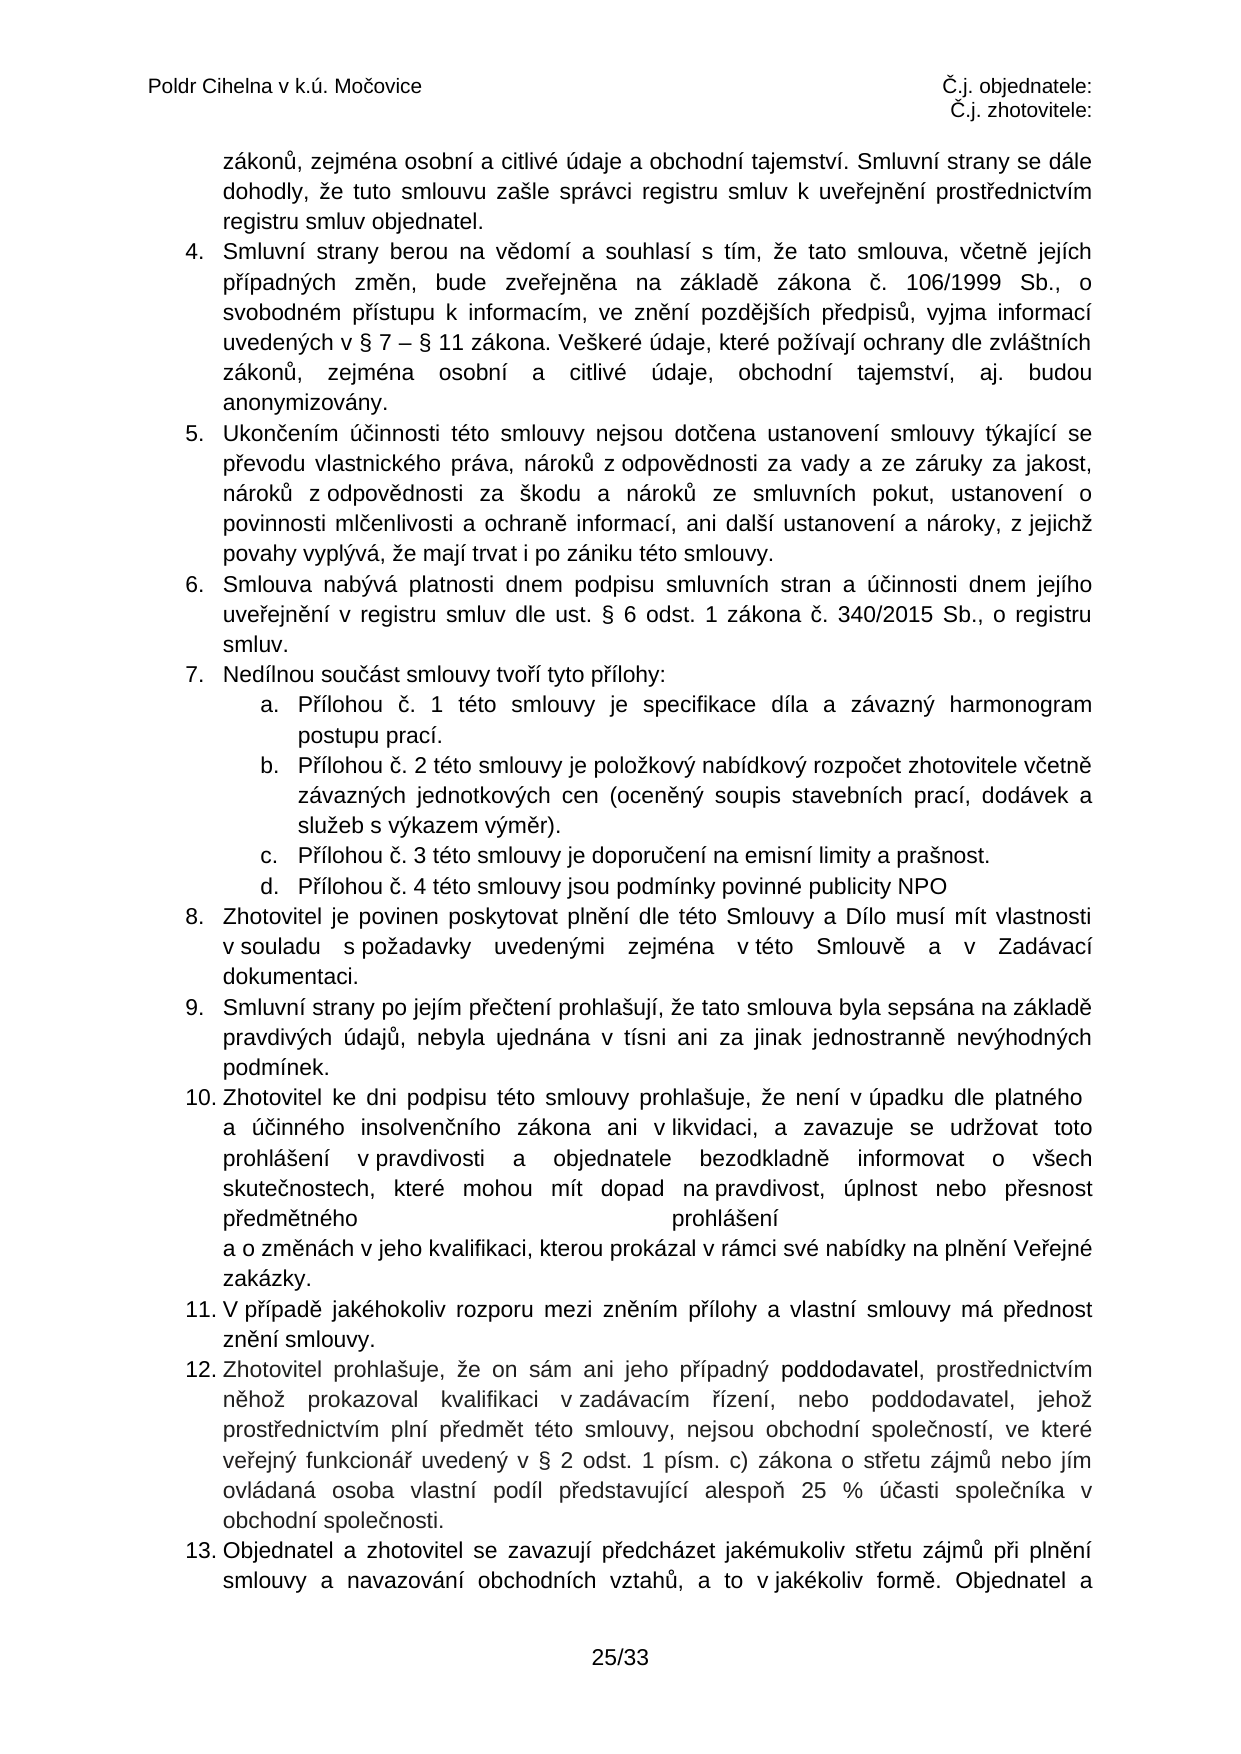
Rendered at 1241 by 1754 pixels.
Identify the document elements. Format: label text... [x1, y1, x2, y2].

list Přílohou č. 1 této smlouvy je specifikace díla a závazný harmonogram postupu prací. [260, 691, 1093, 748]
list Smlouva nabývá platnosti dnem podpisu smluvních stran a účinnosti dnem jejího uveřejnění v registru smluv dle ust. § 6 odst. 1 zákona č. 340/2015 Sb., o registru smluv. [185, 571, 1093, 657]
list Zhotovitel prohlašuje, že on sám ani jeho případný poddodavatel, prostřednictvím něhož prokazoval kvalifikaci v zadávacím řízení, nebo poddodavatel, jehož prostřednictvím plní předmět této smlouvy, nejsou obchodní společností, ve které veřejný funkcionář uvedený v § 2 odst. 1 písm. c) zákona o střetu zájmů nebo jím ovládaná osoba vlastní podíl představující alespoň 25 % účasti společníka v obchodní společnosti. [185, 1356, 1093, 1533]
list Nedílnou součást smlouvy tvoří tyto přílohy: [185, 661, 1093, 687]
list Ukončením účinnosti této smlouvy nejsou dotčena ustanovení smlouvy týkající se převodu vlastnického práva, nároků z odpovědnosti za vady a ze záruky za jakost, nároků z odpovědnosti za škodu a nároků ze smluvních pokut, ustanovení o povinnosti mlčenlivosti a ochraně informací, ani další ustanovení a nároky, z jejichž povahy vyplývá, že mají trvat i po zániku této smlouvy. [185, 419, 1093, 567]
list Přílohou č. 3 této smlouvy je doporučení na emisní limity a prašnost. [260, 842, 1093, 869]
list Zhotovitel ke dni podpisu této smlouvy prohlašuje, že není v úpadku dle platného a účinného insolvenčního zákona ani v likvidaci, a zavazuje se udržovat toto prohlášení v pravdivosti a objednatele bezodkladně informovat o všech skutečnostech, které mohou mít dopad na pravdivost, úplnost nebo přesnost předmětného prohlášení a o změnách v jeho kvalifikaci, kterou prokázal v rámci své nabídky na plnění Veřejné zakázky. [185, 1084, 1093, 1292]
list Přílohou č. 2 této smlouvy je položkový nabídkový rozpočet zhotovitele včetně závazných jednotkových cen (oceněný soupis stavebních prací, dodávek a služeb s výkazem výměr). [260, 752, 1093, 838]
list Smluvní strany po jejím přečtení prohlašují, že tato smlouva byla sepsána na základě pravdivých údajů, nebyla ujednána v tísni ani za jinak jednostranně nevýhodných podmínek. [185, 993, 1093, 1080]
list V případě jakéhokoliv rozporu mezi zněním přílohy a vlastní smlouvy má přednost znění smlouvy. [185, 1296, 1093, 1352]
list Smluvní strany berou na vědomí a souhlasí s tím, že tato smlouva, včetně jejích případných změn, bude zveřejněna na základě zákona č. 106/1999 Sb., o svobodném přístupu k informacím, ve znění pozdějších předpisů, vyjma informací uvedených v § 7 – § 11 zákona. Veškeré údaje, které požívají ochrany dle zvláštních zákonů, zejména osobní a citlivé údaje, obchodní tajemství, aj. budou anonymizovány. [185, 238, 1093, 416]
list Přílohou č. 4 této smlouvy jsou podmínky povinné publicity NPO [260, 873, 1093, 899]
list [185, 148, 1093, 234]
list Zhotovitel je povinen poskytovat plnění dle této Smlouvy a Dílo musí mít vlastnosti v souladu s požadavky uvedenými zejména v této Smlouvě a v Zadávací dokumentaci. [185, 903, 1093, 989]
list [185, 1537, 1093, 1594]
